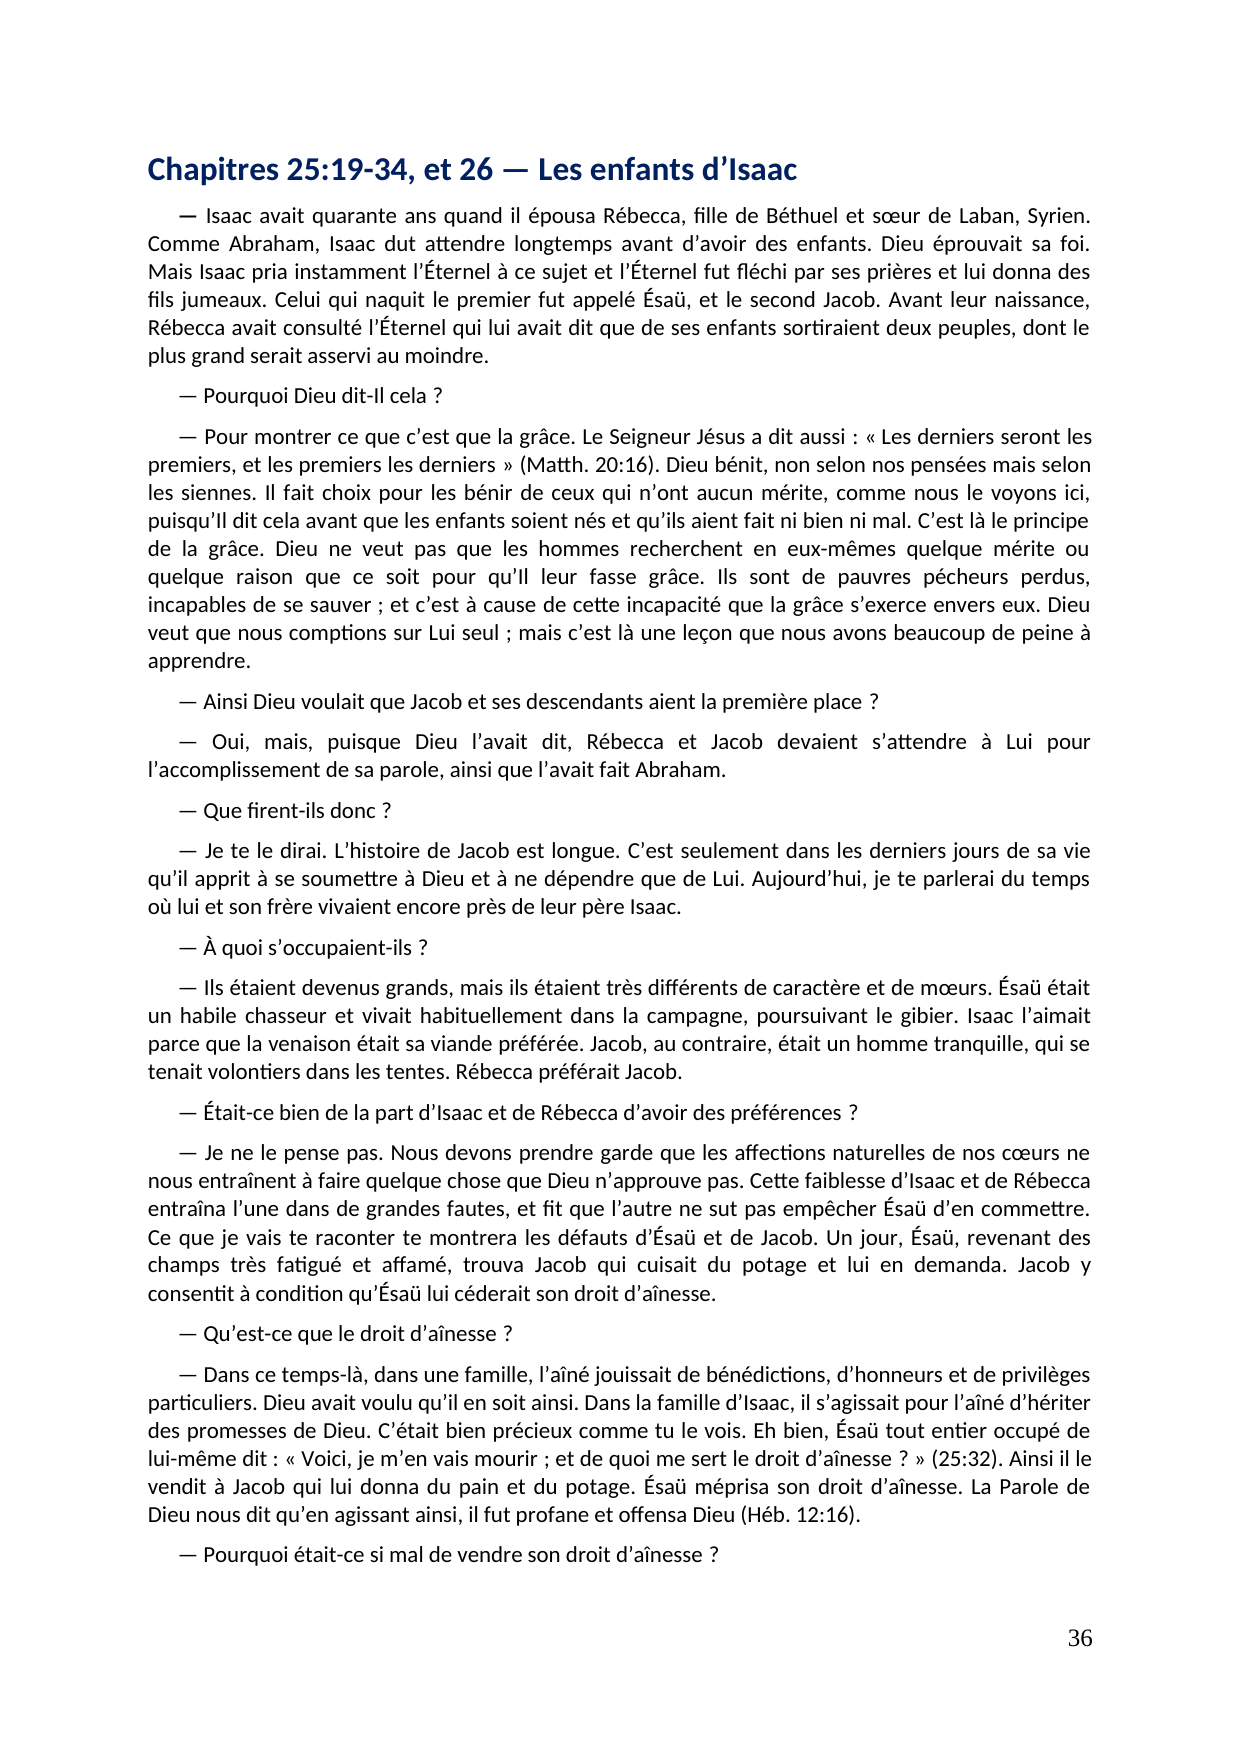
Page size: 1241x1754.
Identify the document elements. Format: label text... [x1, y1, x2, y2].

text — Pourquoi Dieu dit-Il cela ? [148, 382, 1092, 409]
text — Ils étaient devenus grands, mais ils étaient très différents de caractère et de mœurs. Ésaü était un habile chasseur et vivait habituellement dans la campagne, poursuivant le gibier. Isaac l’aimait parce que la venaison était sa viande préférée. Jacob, au contraire, était un homme tranquille, qui se tenait volontiers dans les tentes. Rébecca préférait Jacob. [148, 973, 1092, 1086]
subtitle Chapitres 25:19-34, et 26 — Les enfants d’Isaac [148, 148, 1092, 188]
text — Je te le dirai. L’histoire de Jacob est longue. C’est seulement dans les derniers jours de sa vie qu’il apprit à se soumettre à Dieu et à ne dépendre que de Lui. Aujourd’hui, je te parlerai du temps où lui et son frère vivaient encore près de leur père Isaac. [148, 836, 1092, 920]
text — Isaac avait quarante ans quand il épousa Rébecca, fille de Béthuel et sœur de Laban, Syrien. Comme Abraham, Isaac dut attendre longtemps avant d’avoir des enfants. Dieu éprouvait sa foi. Mais Isaac pria instamment l’Éternel à ce sujet et l’Éternel fut fléchi par ses prières et lui donna des fils jumeaux. Celui qui naquit le premier fut appelé Ésaü, et le second Jacob. Avant leur naissance, Rébecca avait consulté l’Éternel qui lui avait dit que de ses enfants sortiraient deux peuples, dont le plus grand serait asservi au moindre. [148, 201, 1092, 369]
text — Oui, mais, puisque Dieu l’avait dit, Rébecca et Jacob devaient s’attendre à Lui pour l’accomplissement de sa parole, ainsi que l’avait fait Abraham. [148, 727, 1092, 783]
text — Qu’est-ce que le droit d’aînesse ? [148, 1319, 1092, 1347]
text — Je ne le pense pas. Nous devons prendre garde que les affections naturelles de nos cœurs ne nous entraînent à faire quelque chose que Dieu n’approuve pas. Cette faiblesse d’Isaac et de Rébecca entraîna l’une dans de grandes fautes, et fit que l’autre ne sut pas empêcher Ésaü d’en commettre. Ce que je vais te raconter te montrera les défauts d’Ésaü et de Jacob. Un jour, Ésaü, revenant des champs très fatigué et affamé, trouva Jacob qui cuisait du potage et lui en demanda. Jacob y consentit à condition qu’Ésaü lui céderait son droit d’aînesse. [148, 1138, 1092, 1307]
text — Dans ce temps-là, dans une famille, l’aîné jouissait de bénédictions, d’honneurs et de privilèges particuliers. Dieu avait voulu qu’il en soit ainsi. Dans la famille d’Isaac, il s’agissait pour l’aîné d’hériter des promesses de Dieu. C’était bien précieux comme tu le vois. Eh bien, Ésaü tout entier occupé de lui-même dit : « Voici, je m’en vais mourir ; et de quoi me sert le droit d’aînesse ? » (25:32). Ainsi il le vendit à Jacob qui lui donna du pain et du potage. Ésaü méprisa son droit d’aînesse. La Parole de Dieu nous dit qu’en agissant ainsi, il fut profane et offensa Dieu (Héb. 12:16). [148, 1360, 1092, 1528]
text — Était-ce bien de la part d’Isaac et de Rébecca d’avoir des préférences ? [148, 1098, 1092, 1126]
text — Pourquoi était-ce si mal de vendre son droit d’aînesse ? [148, 1540, 1092, 1568]
text — Pour montrer ce que c’est que la grâce. Le Seigneur Jésus a dit aussi : « Les derniers seront les premiers, et les premiers les derniers » (Matth. 20:16). Dieu bénit, non selon nos pensées mais selon les siennes. Il fait choix pour les bénir de ceux qui n’ont aucun mérite, comme nous le voyons ici, puisqu’Il dit cela avant que les enfants soient nés et qu’ils aient fait ni bien ni mal. C’est là le principe de la grâce. Dieu ne veut pas que les hommes recherchent en eux-mêmes quelque mérite ou quelque raison que ce soit pour qu’Il leur fasse grâce. Ils sont de pauvres pécheurs perdus, incapables de se sauver ; et c’est à cause de cette incapacité que la grâce s’exerce envers eux. Dieu veut que nous comptions sur Lui seul ; mais c’est là une leçon que nous avons beaucoup de peine à apprendre. [148, 422, 1092, 674]
text — Ainsi Dieu voulait que Jacob et ses descendants aient la première place ? [148, 687, 1092, 715]
text — Que firent-ils donc ? [148, 796, 1092, 824]
text — À quoi s’occupaient-ils ? [148, 933, 1092, 961]
